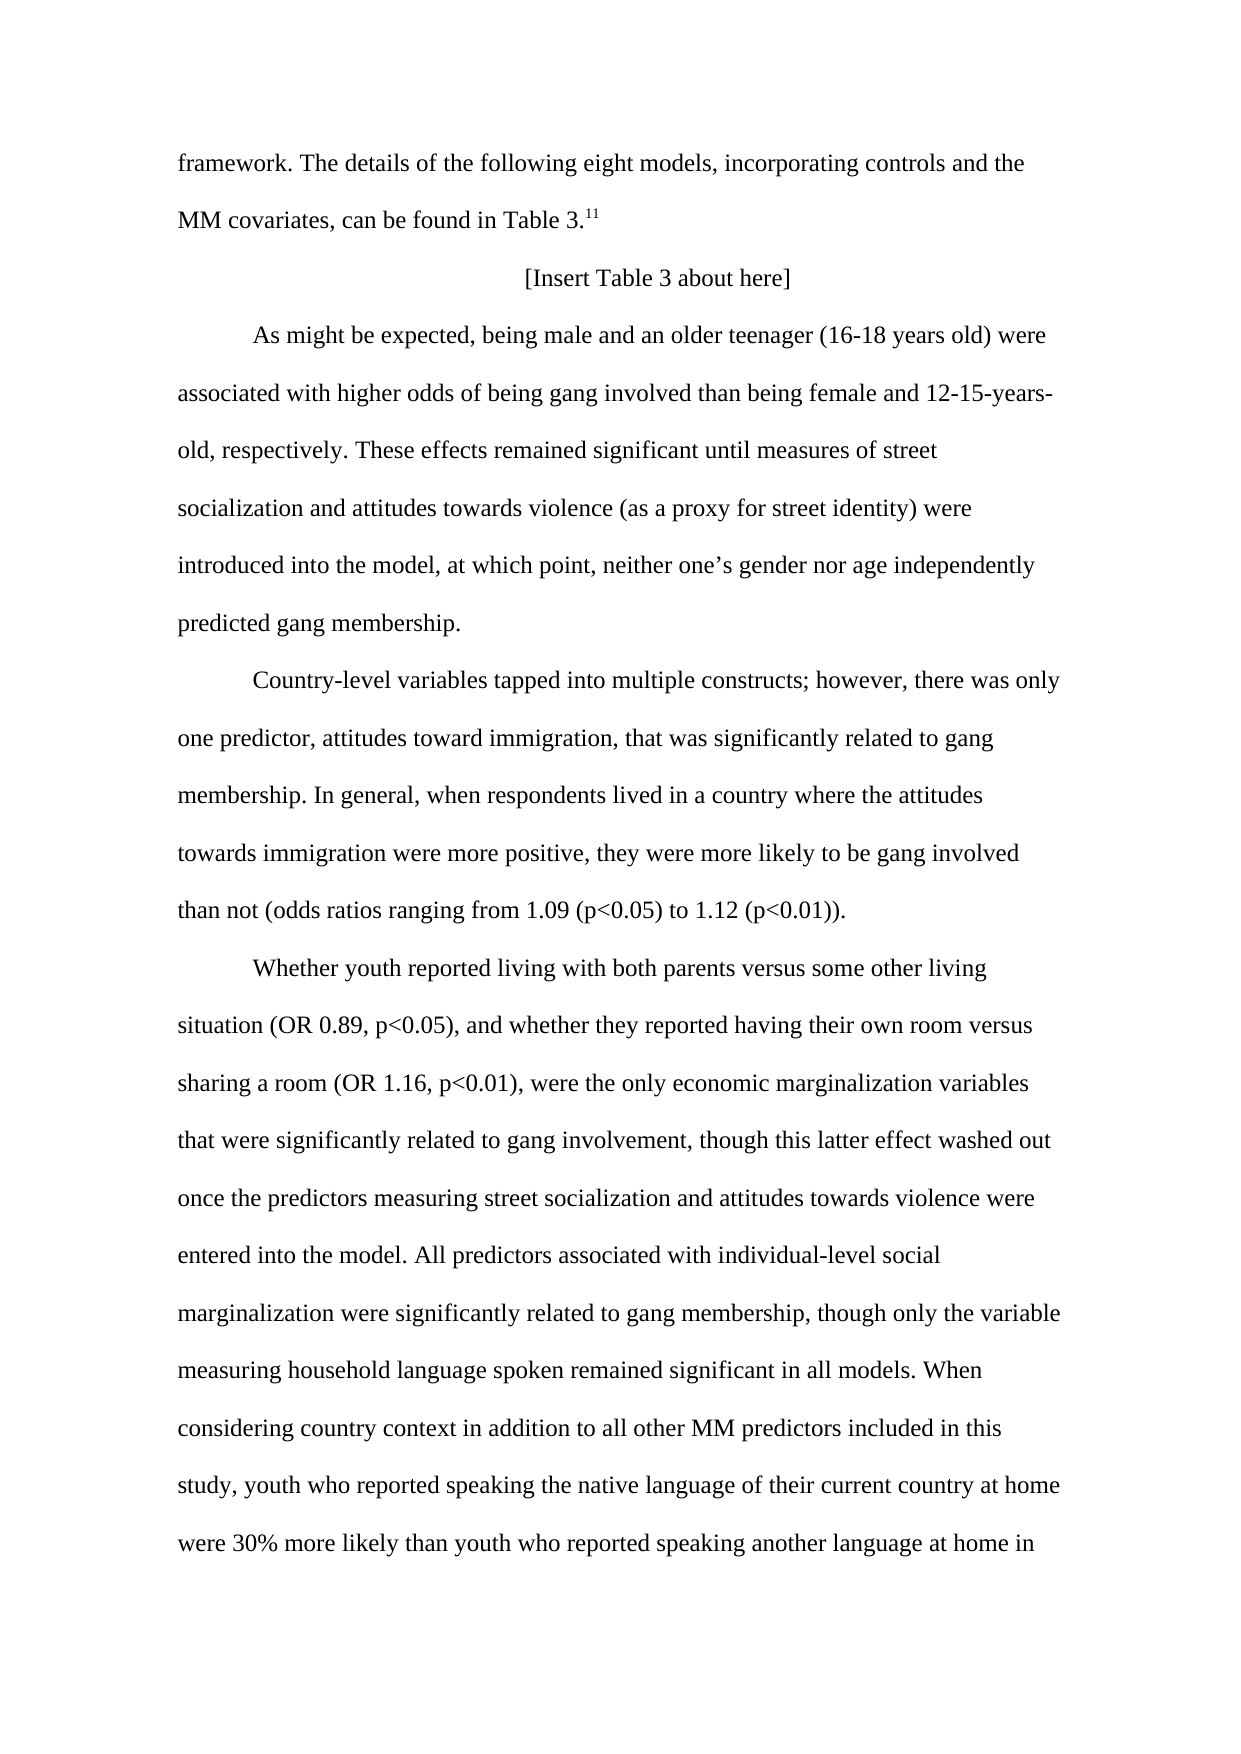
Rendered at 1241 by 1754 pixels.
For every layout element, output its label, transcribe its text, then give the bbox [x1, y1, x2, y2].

text As might be expected, being male and an older teenager (16-18 years old) were associated with higher odds of being gang involved than being female and 12-15-years-old, respectively. These effects remained significant until measures of street socialization and attitudes towards violence (as a proxy for street identity) were introduced into the model, at which point, neither one’s gender nor age independently predicted gang membership. [177, 320, 1063, 636]
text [177, 148, 1063, 234]
text [Insert Table 3 about here] [177, 263, 1063, 291]
text Country-level variables tapped into multiple constructs; however, there was only one predictor, attitudes toward immigration, that was significantly related to gang membership. In general, when respondents lived in a country where the attitudes towards immigration were more positive, they were more likely to be gang involved than not (odds ratios ranging from 1.09 (p<0.05) to 1.12 (p<0.01)). [177, 665, 1063, 924]
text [177, 953, 1063, 1556]
